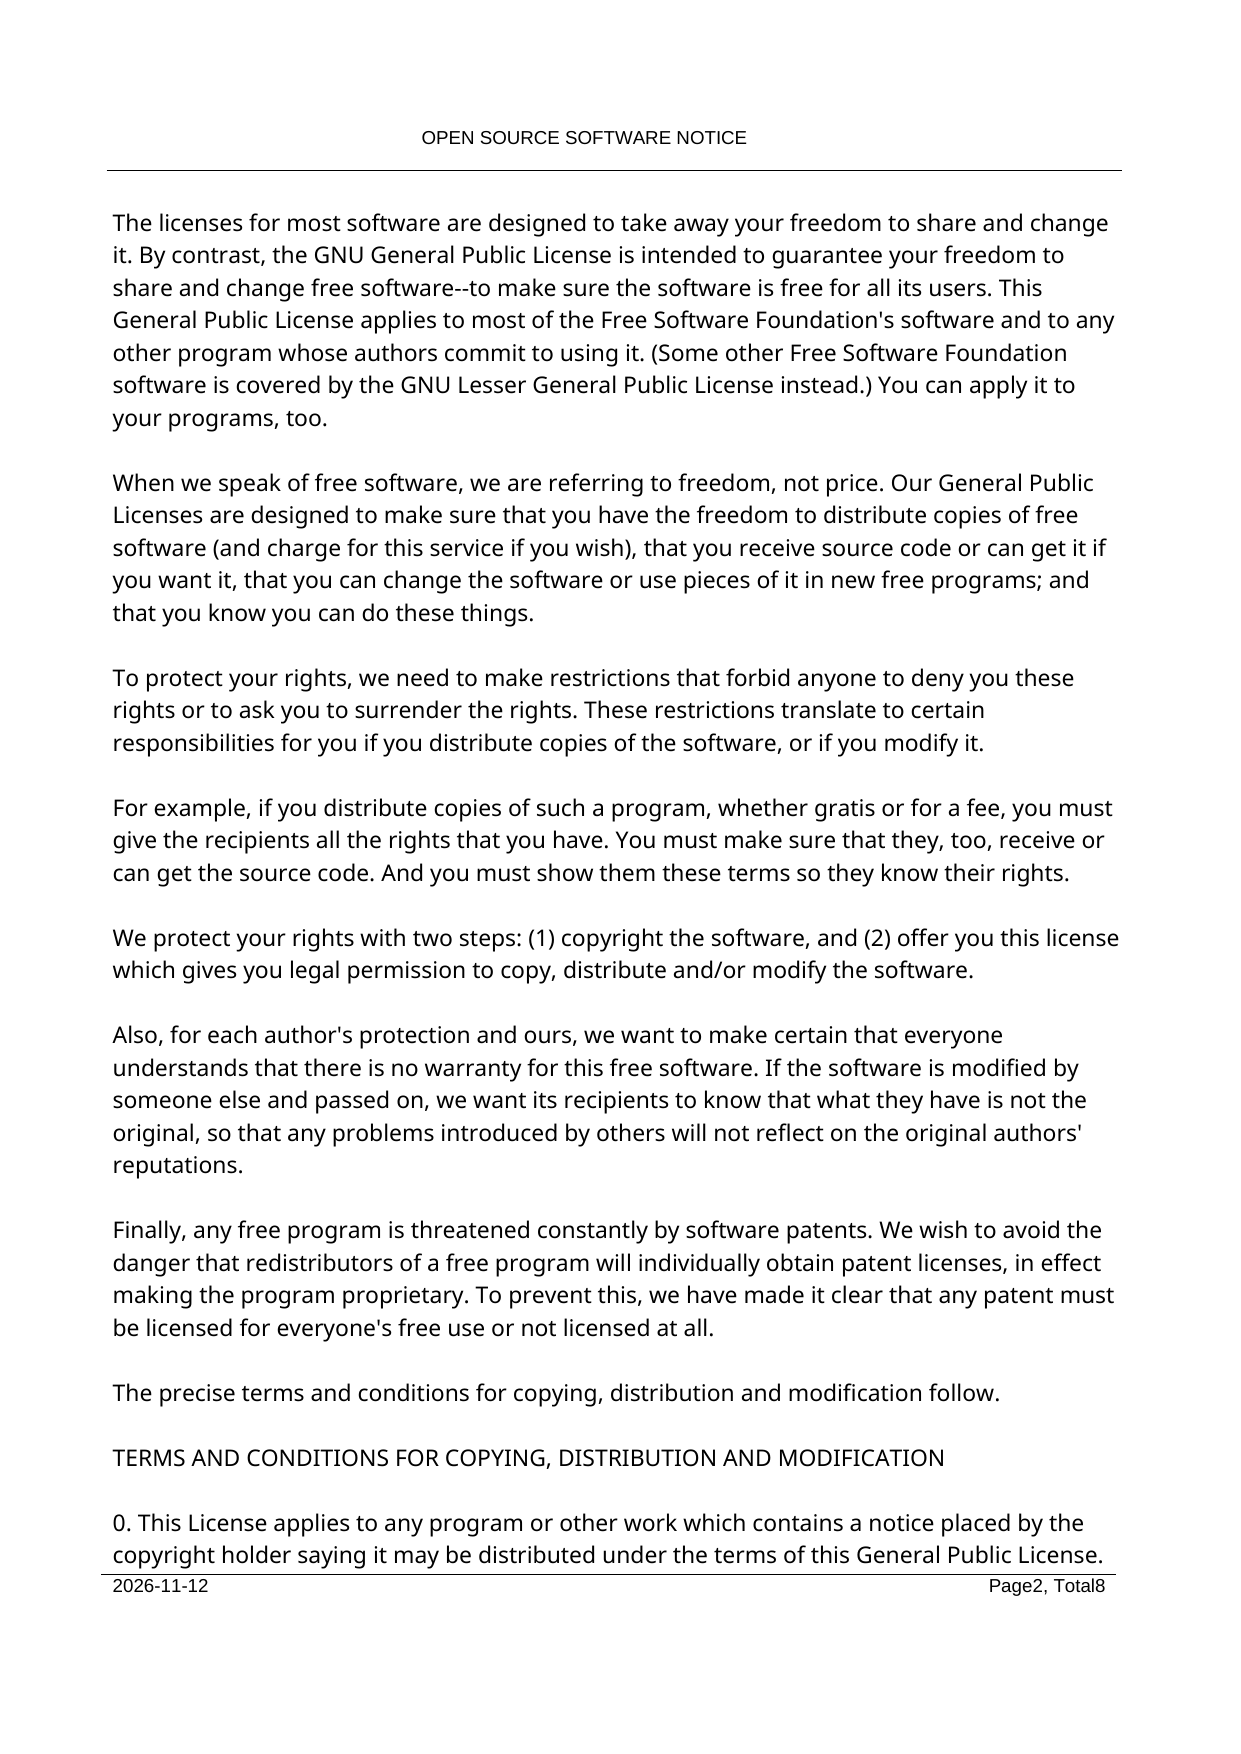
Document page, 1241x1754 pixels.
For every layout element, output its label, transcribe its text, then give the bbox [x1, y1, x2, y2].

text The precise terms and conditions for copying, distribution and modification follow. [112, 1376, 1128, 1409]
text When we speak of free software, we are referring to freedom, not price. Our General Public Licenses are designed to make sure that you have the freedom to distribute copies of free software (and charge for this service if you wish), that you receive source code or can get it if you want it, that you can change the software or use pieces of it in new free programs; and that you know you can do these things. [112, 466, 1128, 629]
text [112, 1506, 1128, 1571]
text To protect your rights, we need to make restrictions that forbid anyone to deny you these rights or to ask you to surrender the rights. These restrictions translate to certain responsibilities for you if you distribute copies of the software, or if you modify it. [112, 661, 1128, 759]
text Finally, any free program is threatened constantly by software patents. We wish to avoid the danger that redistributors of a free program will individually obtain patent licenses, in effect making the program proprietary. To prevent this, we have made it clear that any patent must be licensed for everyone's free use or not licensed at all. [112, 1214, 1128, 1344]
text The licenses for most software are designed to take away your freedom to share and change it. By contrast, the GNU General Public License is intended to guarantee your freedom to share and change free software--to make sure the software is free for all its users. This General Public License applies to most of the Free Software Foundation's software and to any other program whose authors commit to using it. (Some other Free Software Foundation software is covered by the GNU Lesser General Public License instead.) You can apply it to your programs, too. [112, 206, 1128, 434]
text For example, if you distribute copies of such a program, whether gratis or for a fee, you must give the recipients all the rights that you have. You must make sure that they, too, receive or can get the source code. And you must show them these terms so they know their rights. [112, 791, 1128, 889]
text TERMS AND CONDITIONS FOR COPYING, DISTRIBUTION AND MODIFICATION [112, 1441, 1128, 1474]
text Also, for each author's protection and ours, we want to make certain that everyone understands that there is no warranty for this free software. If the software is modified by someone else and passed on, we want its recipients to know that what they have is not the original, so that any problems introduced by others will not reflect on the original authors' reputations. [112, 1019, 1128, 1181]
text We protect your rights with two steps: (1) copyright the software, and (2) offer you this license which gives you legal permission to copy, distribute and/or modify the software. [112, 921, 1128, 986]
